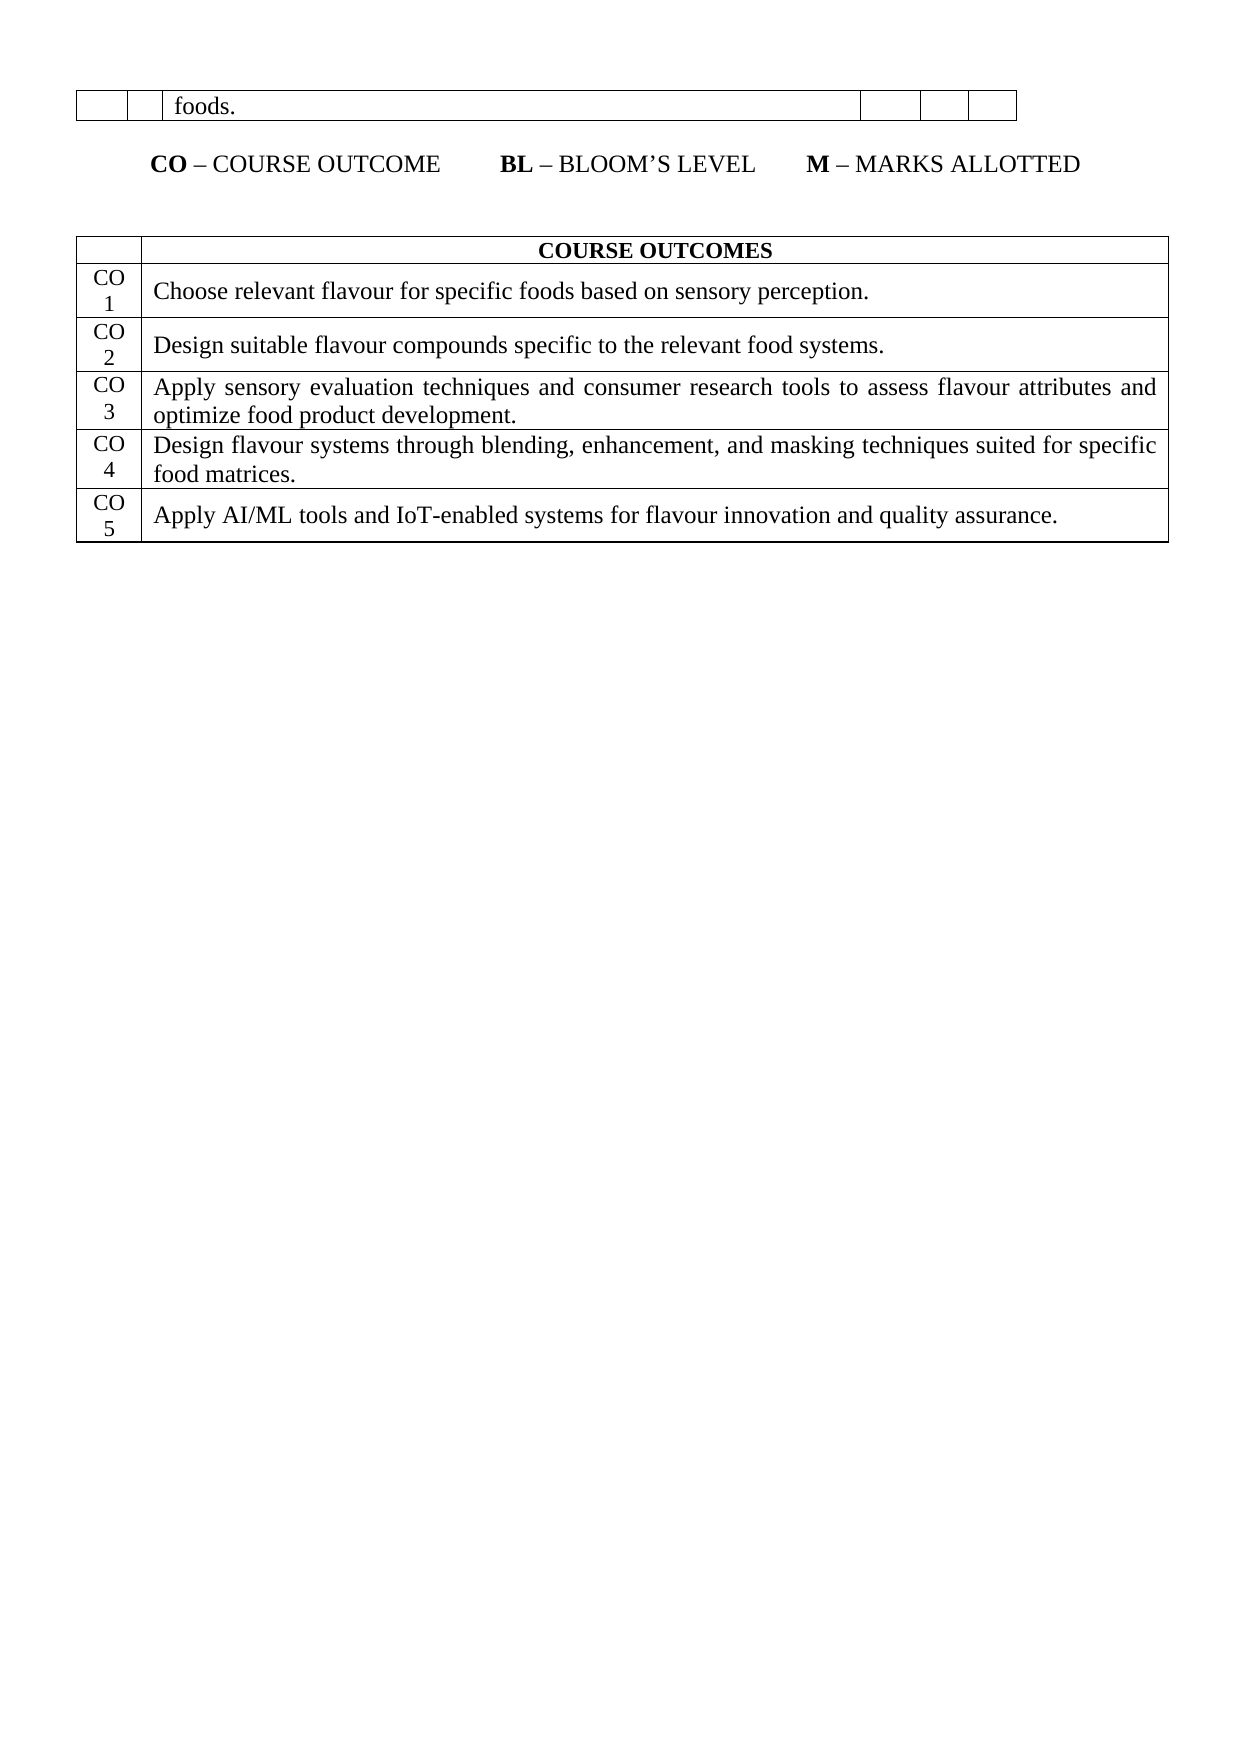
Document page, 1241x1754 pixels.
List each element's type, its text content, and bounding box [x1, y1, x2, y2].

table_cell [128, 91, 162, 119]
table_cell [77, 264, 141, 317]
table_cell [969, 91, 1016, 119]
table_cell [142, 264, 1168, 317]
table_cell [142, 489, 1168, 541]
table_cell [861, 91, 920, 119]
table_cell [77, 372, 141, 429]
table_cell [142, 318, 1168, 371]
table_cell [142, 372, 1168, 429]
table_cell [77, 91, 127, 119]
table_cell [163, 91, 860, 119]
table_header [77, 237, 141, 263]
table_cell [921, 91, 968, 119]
text CO – COURSE OUTCOME BL – BLOOM’S LEVEL M – MARKS ALLOTTED [150, 149, 1090, 178]
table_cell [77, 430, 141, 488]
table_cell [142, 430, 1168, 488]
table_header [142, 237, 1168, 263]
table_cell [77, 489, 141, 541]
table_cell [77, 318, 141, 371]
